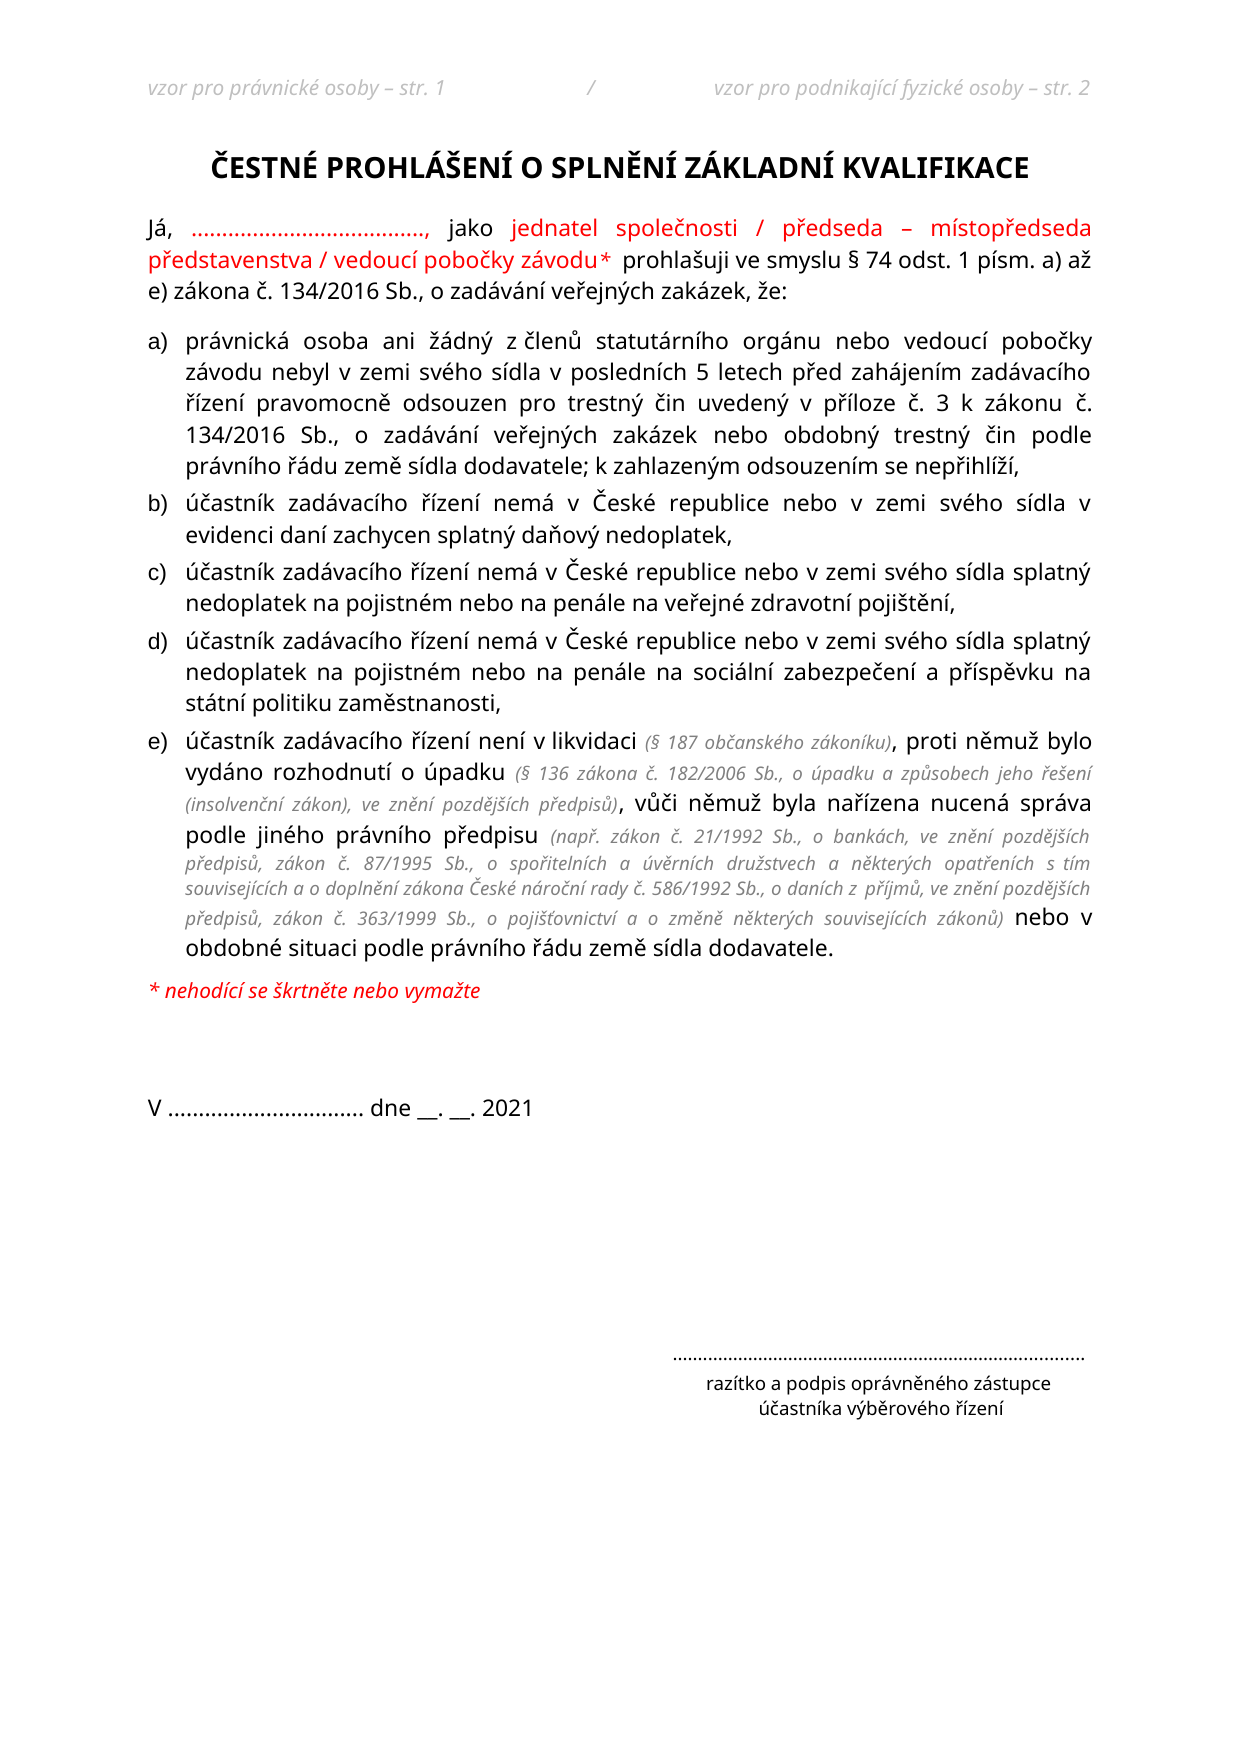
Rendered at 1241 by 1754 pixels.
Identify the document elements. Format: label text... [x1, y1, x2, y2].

list účastník zadávacího řízení nemá v České republice nebo v zemi svého sídla splatný nedoplatek na pojistném nebo na penále na sociální zabezpečení a příspěvku na státní politiku zaměstnanosti, [148, 625, 1092, 719]
text razítko a podpis oprávněného zástupce účastníka výběrového řízení [664, 1370, 1092, 1421]
list účastník zadávacího řízení není v likvidaci (§ 187 občanského zákoníku), proti němuž bylo vydáno rozhodnutí o úpadku (§ 136 zákona č. 182/2006 Sb., o úpadku a způsobech jeho řešení (insolvenční zákon), ve znění pozdějších předpisů), vůči němuž byla nařízena nucená správa podle jiného právního předpisu (např. zákon č. 21/1992 Sb., o bankách, ve znění pozdějších předpisů, zákon č. 87/1995 Sb., o spořitelních a úvěrních družstvech a některých opatřeních s tím souvisejících a o doplnění zákona České nároční rady č. 586/1992 Sb., o daních z příjmů, ve znění pozdějších předpisů, zákon č. 363/1999 Sb., o pojišťovnictví a o změně některých souvisejících zákonů) nebo v obdobné situaci podle právního řádu země sídla dodavatele. [148, 725, 1092, 963]
list účastník zadávacího řízení nemá v České republice nebo v zemi svého sídla splatný nedoplatek na pojistném nebo na penále na veřejné zdravotní pojištění, [148, 556, 1092, 619]
text Já, ......................................, jako jednatel společnosti / předseda – místopředseda představenstva / vedoucí pobočky závodu* prohlašuji ve smyslu § 74 odst. 1 písm. a) až e) zákona č. 134/2016 Sb., o zadávání veřejných zakázek, že: [148, 212, 1092, 306]
text V ................................ dne __. __. 2021 [148, 1092, 1092, 1123]
list právnická osoba ani žádný z členů statutárního orgánu nebo vedoucí pobočky závodu nebyl v zemi svého sídla v posledních 5 letech před zahájením zadávacího řízení pravomocně odsouzen pro trestný čin uvedený v příloze č. 3 k zákonu č. 134/2016 Sb., o zadávání veřejných zakázek nebo obdobný trestný čin podle právního řádu země sídla dodavatele; k zahlazeným odsouzením se nepřihlíží, [148, 325, 1092, 481]
text Čestné prohlášení O SPLNĚNÍ ZÁKLADNÍ KVALIFIKAce [148, 148, 1092, 187]
list účastník zadávacího řízení nemá v České republice nebo v zemi svého sídla v evidenci daní zachycen splatný daňový nedoplatek, [148, 487, 1092, 550]
text * nehodící se škrtněte nebo vymažte [148, 976, 1092, 1004]
